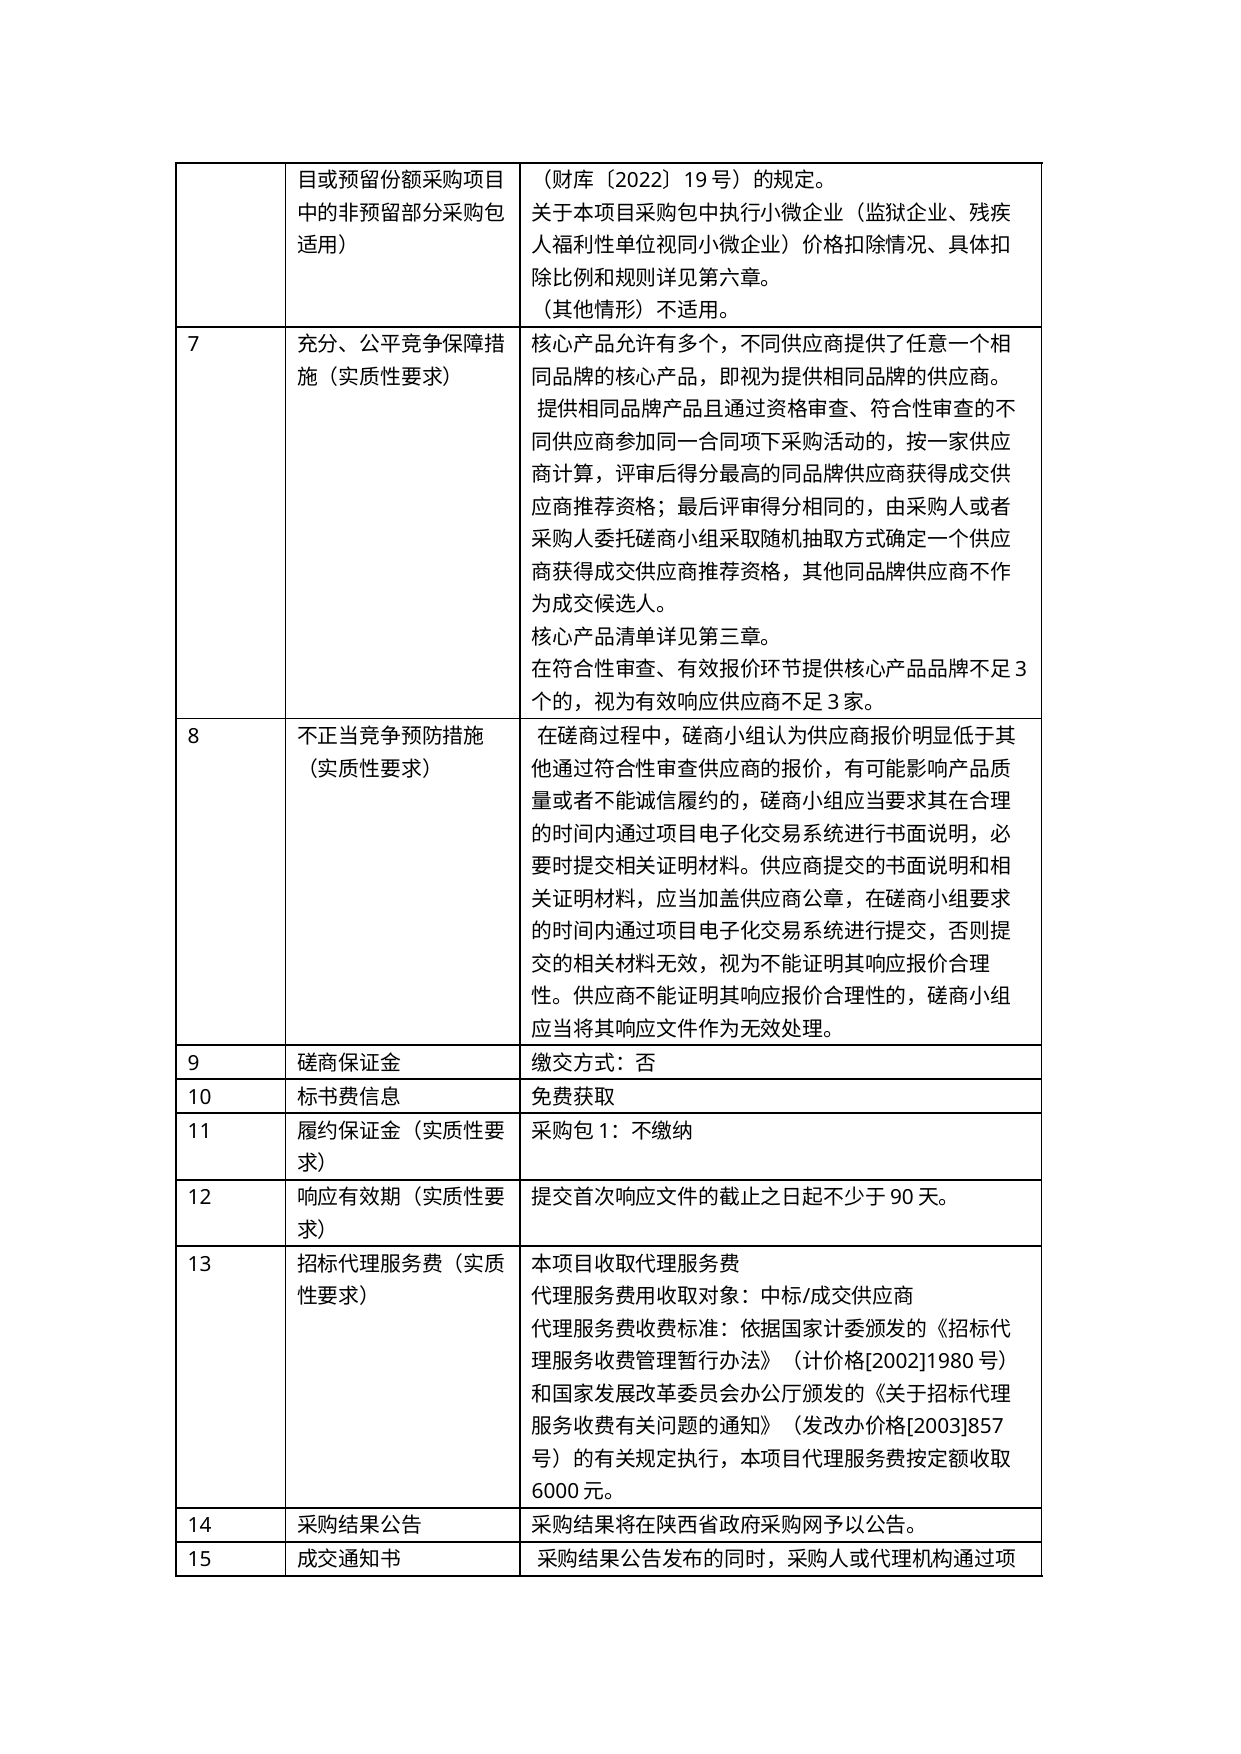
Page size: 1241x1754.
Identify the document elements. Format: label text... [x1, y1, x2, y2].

table_cell 响应有效期（实质性要求） [286, 1181, 519, 1245]
table_cell 7 [177, 328, 285, 718]
table_cell 11 [177, 1114, 285, 1179]
table_cell 13 [177, 1247, 285, 1507]
table_cell 招标代理服务费（实质性要求） [286, 1247, 519, 1507]
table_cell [286, 164, 519, 326]
table_cell 9 [177, 1046, 285, 1078]
table_cell 采购结果公告 [286, 1509, 519, 1541]
table_cell 标书费信息 [286, 1080, 519, 1112]
table_cell 8 [177, 719, 285, 1044]
table_cell 磋商保证金 [286, 1046, 519, 1078]
table_cell 10 [177, 1080, 285, 1112]
table_cell 采购包1：不缴纳 [521, 1114, 1041, 1179]
table_cell 核心产品允许有多个，不同供应商提供了任意一个相同品牌的核心产品，即视为提供相同品牌的供应商。 提供相同品牌产品且通过资格审查、符合性审查的不同供应商参加同一合同项下采购活动的，按一家供应商计算，评审后得分最高的同品牌供应商获得成交供应商推荐资格；最后评审得分相同的，由采购人或者采购人委托磋商小组采取随机抽取方式确定一个供应商获得成交供应商推荐资格，其他同品牌供应商不作为成交候选人。 核心产品清单详见第三章。 在符合性审查、有效报价环节提供核心产品品牌不足3个的，视为有效响应供应商不足3家。 [521, 328, 1041, 718]
table_cell 充分、公平竞争保障措施（实质性要求） [286, 328, 519, 718]
table_cell 成交通知书 [286, 1543, 519, 1575]
table_cell 提交首次响应文件的截止之日起不少于90天。 [521, 1181, 1041, 1245]
table_cell 在磋商过程中，磋商小组认为供应商报价明显低于其他通过符合性审查供应商的报价，有可能影响产品质量或者不能诚信履约的，磋商小组应当要求其在合理的时间内通过项目电子化交易系统进行书面说明，必要时提交相关证明材料。供应商提交的书面说明和相关证明材料，应当加盖供应商公章，在磋商小组要求的时间内通过项目电子化交易系统进行提交，否则提交的相关材料无效，视为不能证明其响应报价合理性。供应商不能证明其响应报价合理性的，磋商小组应当将其响应文件作为无效处理。 [521, 719, 1041, 1044]
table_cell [521, 164, 1041, 326]
table_cell 不正当竞争预防措施（实质性要求） [286, 719, 519, 1044]
table_cell 履约保证金（实质性要求） [286, 1114, 519, 1179]
table_cell 本项目收取代理服务费 代理服务费用收取对象：中标/成交供应商 代理服务费收费标准：依据国家计委颁发的《招标代理服务收费管理暂行办法》（计价格[2002]1980号）和国家发展改革委员会办公厅颁发的《关于招标代理服务收费有关问题的通知》（发改办价格[2003]857号）的有关规定执行，本项目代理服务费按定额收取6000元。 [521, 1247, 1041, 1507]
table_cell 免费获取 [521, 1080, 1041, 1112]
table_cell 14 [177, 1509, 285, 1541]
table_cell 12 [177, 1181, 285, 1245]
table_cell 15 [177, 1543, 285, 1575]
table_cell 采购结果将在陕西省政府采购网予以公告。 [521, 1509, 1041, 1541]
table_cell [521, 1543, 1041, 1575]
table_cell 缴交方式：否 [521, 1046, 1041, 1078]
table_cell 6 [177, 164, 285, 326]
